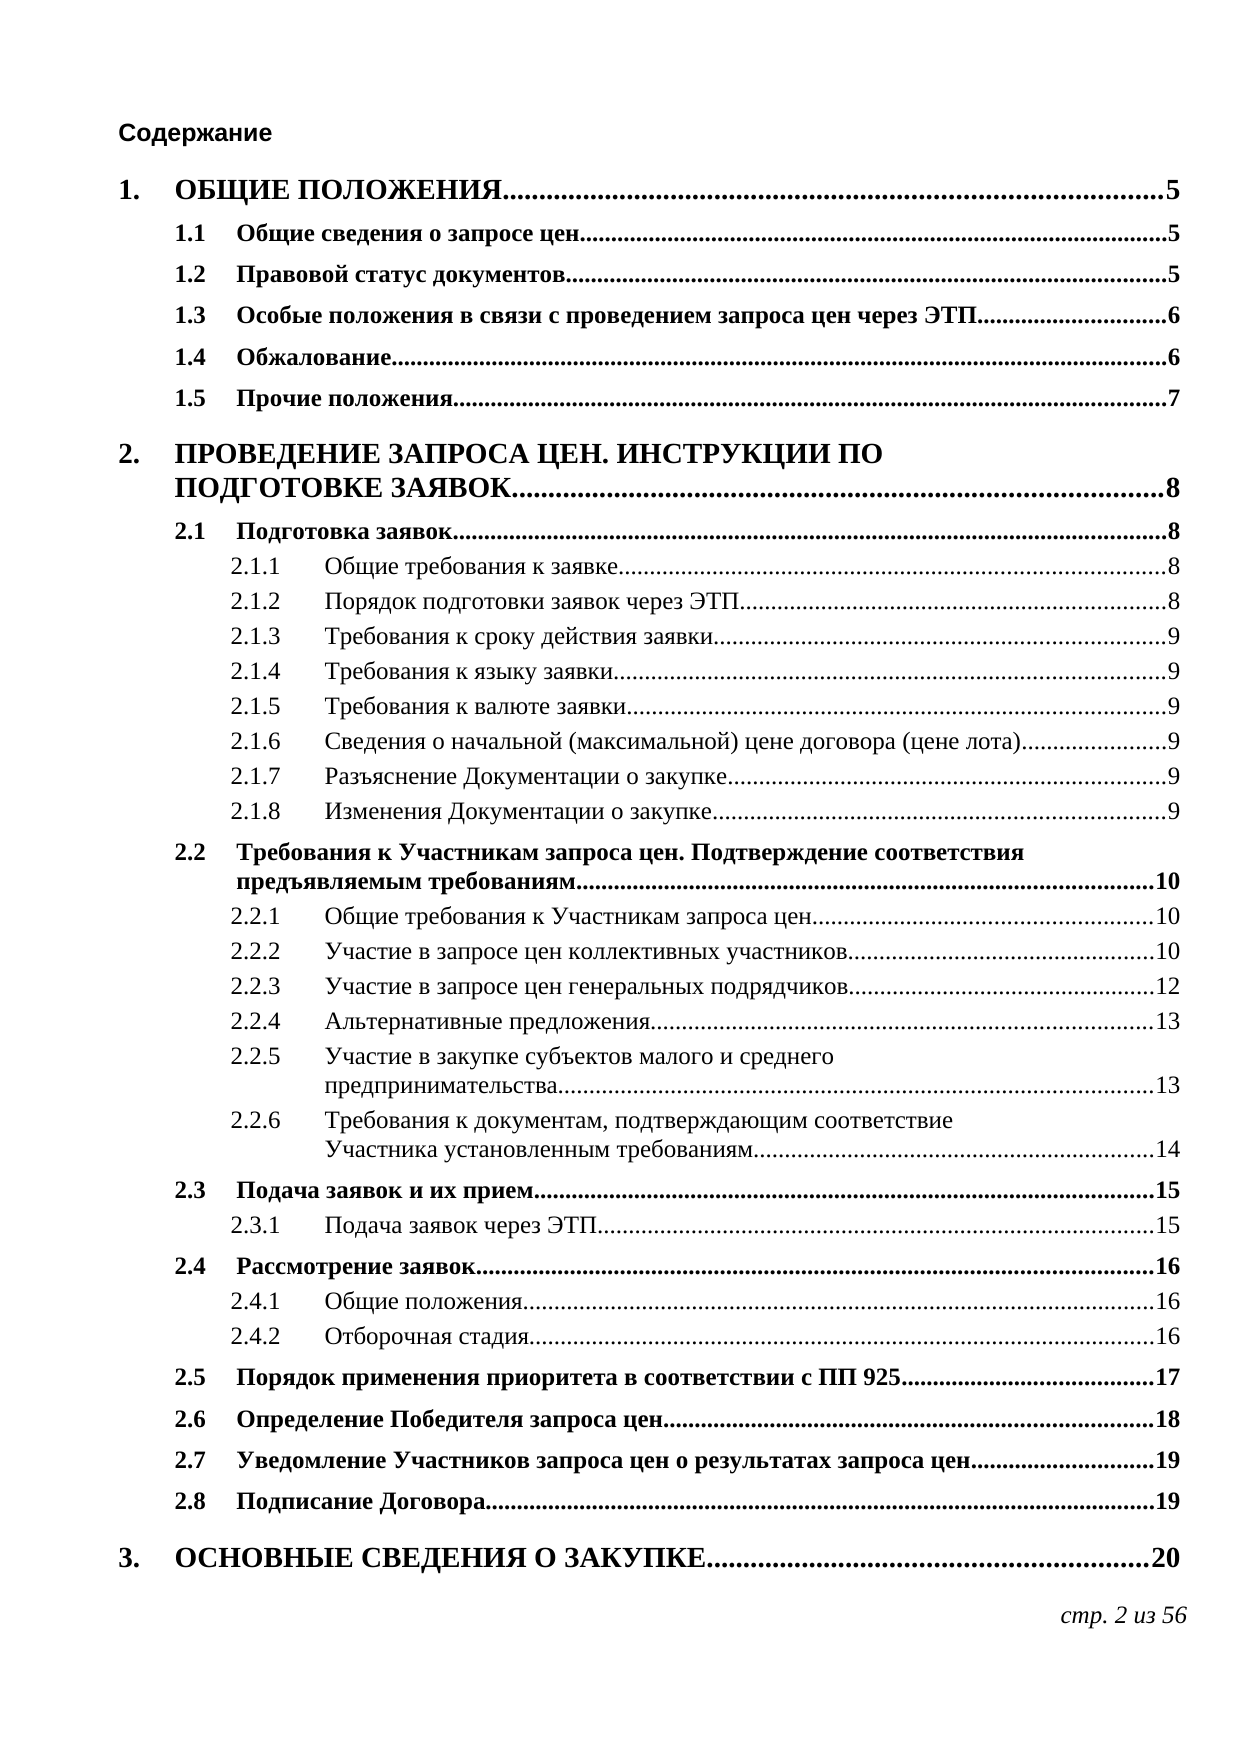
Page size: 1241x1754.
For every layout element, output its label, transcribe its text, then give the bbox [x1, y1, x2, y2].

text 1.2 Правовой статус документов 5 [174, 259, 1093, 288]
text 1.5 Прочие положения 7 [174, 383, 1093, 412]
text 2.1.2 Порядок подготовки заявок через ЭТП 8 [230, 586, 1063, 615]
text 2.2.1 Общие требования к Участникам запроса цен 10 [230, 901, 1063, 930]
text 1. Общие положения 5 [118, 172, 1063, 205]
text 2.1.4 Требования к языку заявки 9 [230, 656, 1063, 685]
text 2.4.2 Отборочная стадия 16 [230, 1321, 1063, 1350]
text 2.6 Определение Победителя запроса цен 18 [174, 1404, 1093, 1432]
text 2.3.1 Подача заявок через ЭТП 15 [230, 1210, 1063, 1239]
text 3. ОСНОВНЫЕ СВЕДЕНИЯ О ЗАКУПКЕ 20 [118, 1540, 1063, 1573]
text 1.1 Общие сведения о запросе цен 5 [174, 218, 1093, 247]
text 2.2 Требования к Участникам запроса цен. Подтверждение соответствия предъявляемым требованиям 10 [174, 837, 1093, 895]
text 2.1.8 Изменения Документации о закупке 9 [230, 796, 1063, 825]
text 2.1.1 Общие требования к заявке 8 [230, 551, 1063, 580]
text 2.7 Уведомление Участников запроса цен о результатах запроса цен 19 [174, 1445, 1093, 1474]
text 2.2.5 Участие в закупке субъектов малого и среднего предпринимательства 13 [230, 1041, 1063, 1099]
text 2.1.3 Требования к сроку действия заявки 9 [230, 621, 1063, 650]
text 2.2.2 Участие в запросе цен коллективных участников 10 [230, 936, 1063, 965]
text 2.5 Порядок применения приоритета в соответствии с ПП 925 17 [174, 1362, 1093, 1391]
text 2.2.4 Альтернативные предложения 13 [230, 1006, 1063, 1035]
text 2.1 Подготовка заявок 8 [174, 516, 1093, 545]
text 1.3 Особые положения в связи с проведением запроса цен через ЭТП 6 [174, 300, 1093, 329]
text 2.4 Рассмотрение заявок 16 [174, 1251, 1093, 1280]
text 1.4 Обжалование 6 [174, 342, 1093, 370]
text Содержание [118, 118, 1181, 147]
text 2.1.6 Сведения о начальной (максимальной) цене договора (цене лота) 9 [230, 726, 1063, 755]
text 2.1.7 Разъяснение Документации о закупке 9 [230, 761, 1063, 790]
text 2. Проведение запроса цен. Инструкции по подготовке заявок 8 [118, 437, 1063, 504]
text 2.2.6 Требования к документам, подтверждающим соответствие Участника установленным требованиям 14 [230, 1105, 1063, 1162]
text 2.1.5 Требования к валюте заявки 9 [230, 691, 1063, 720]
text 2.8 Подписание Договора 19 [174, 1486, 1093, 1515]
text 2.3 Подача заявок и их прием 15 [174, 1175, 1093, 1204]
text 2.2.3 Участие в запросе цен генеральных подрядчиков 12 [230, 971, 1063, 1000]
text 2.4.1 Общие положения 16 [230, 1286, 1063, 1315]
